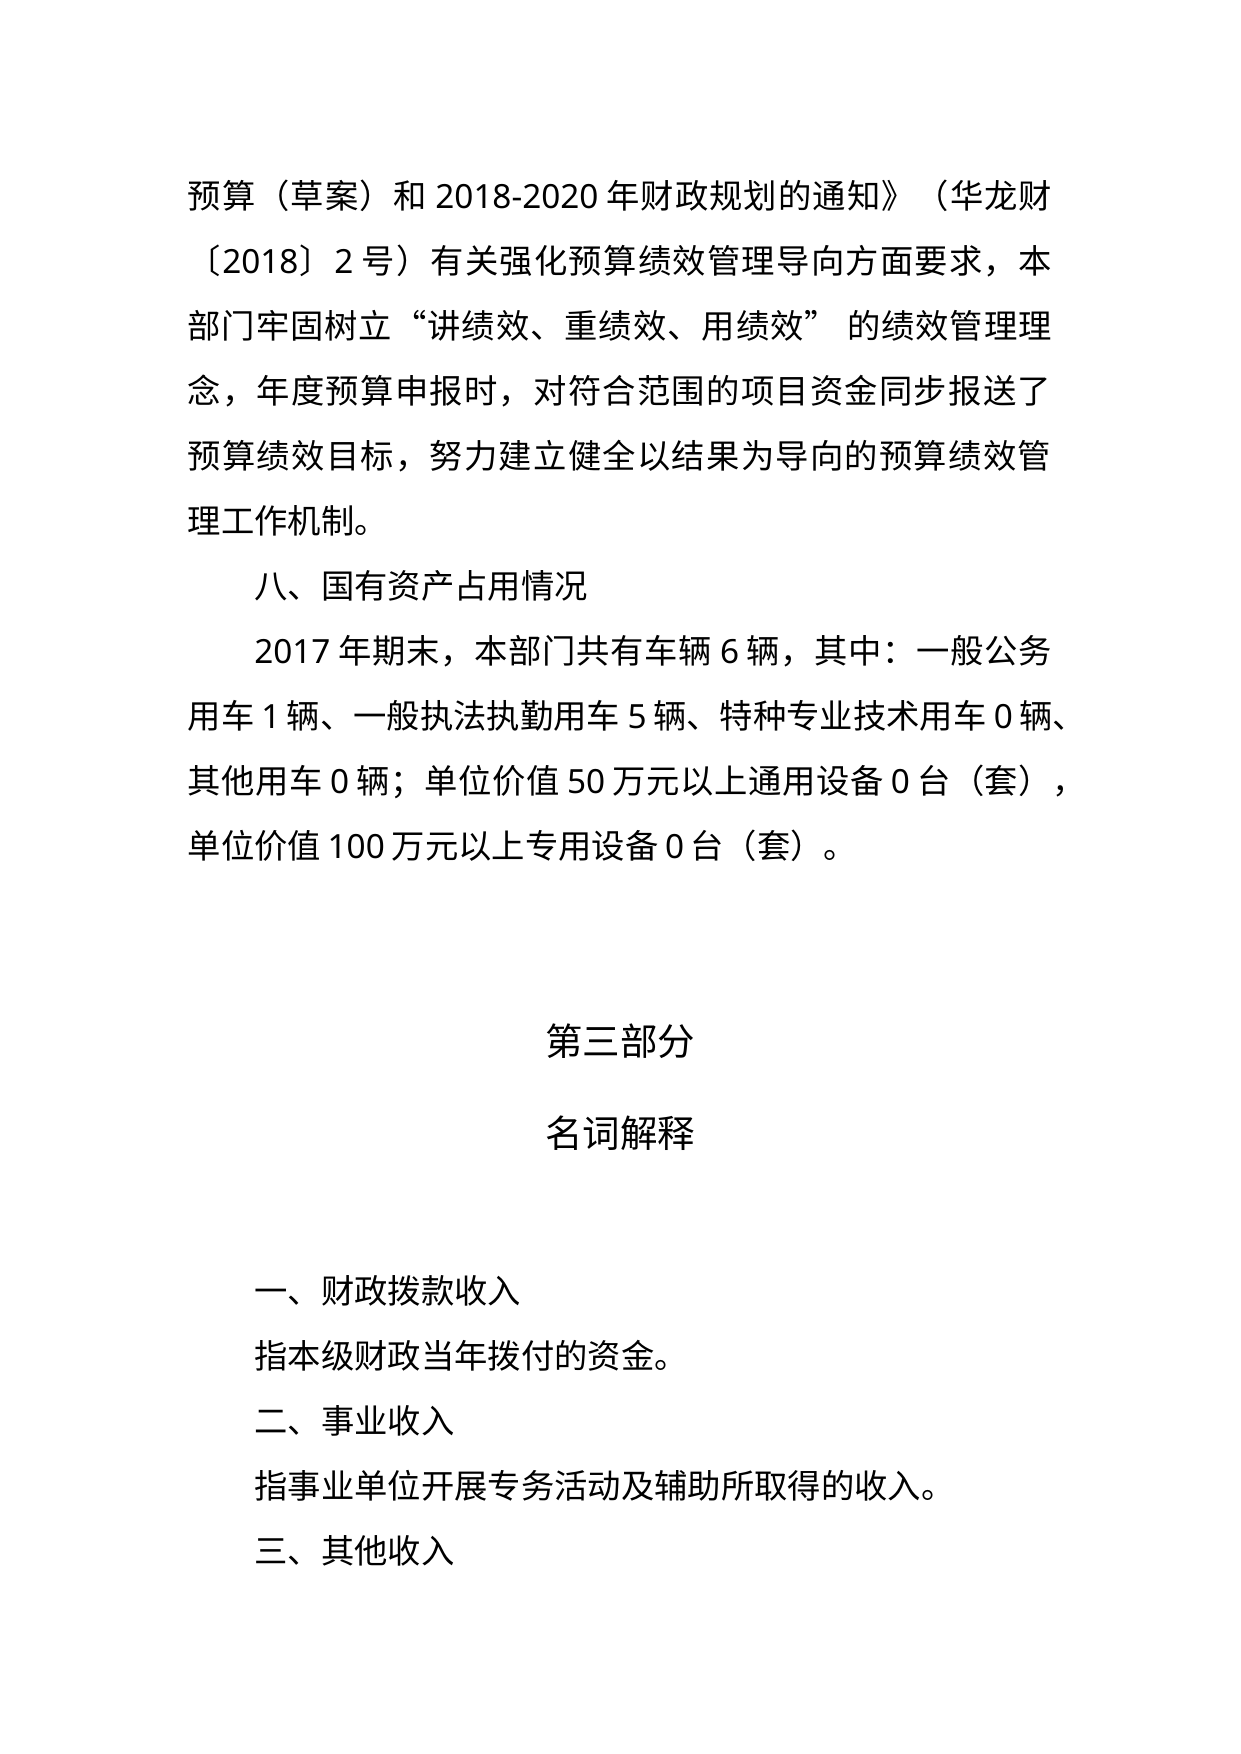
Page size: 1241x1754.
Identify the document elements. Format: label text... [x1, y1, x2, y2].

text 二、事业收入 [187, 1386, 1053, 1451]
text 名词解释 [187, 1099, 1053, 1164]
text 第三部分 [187, 1007, 1053, 1072]
text 指事业单位开展专务活动及辅助所取得的收入。 [187, 1451, 1053, 1516]
text 三、其他收入 [187, 1516, 1053, 1581]
text 八、国有资产占用情况 [187, 552, 1053, 617]
text 2017年期末，本部门共有车辆6辆，其中：一般公务用车1辆、一般执法执勤用车5辆、特种专业技术用车0辆、其他用车0辆；单位价值50万元以上通用设备0台（套），单位价值100万元以上专用设备0台（套）。 [187, 617, 1053, 877]
text 一、财政拨款收入 [187, 1256, 1053, 1321]
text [187, 162, 1053, 552]
text 指本级财政当年拨付的资金。 [187, 1321, 1053, 1386]
